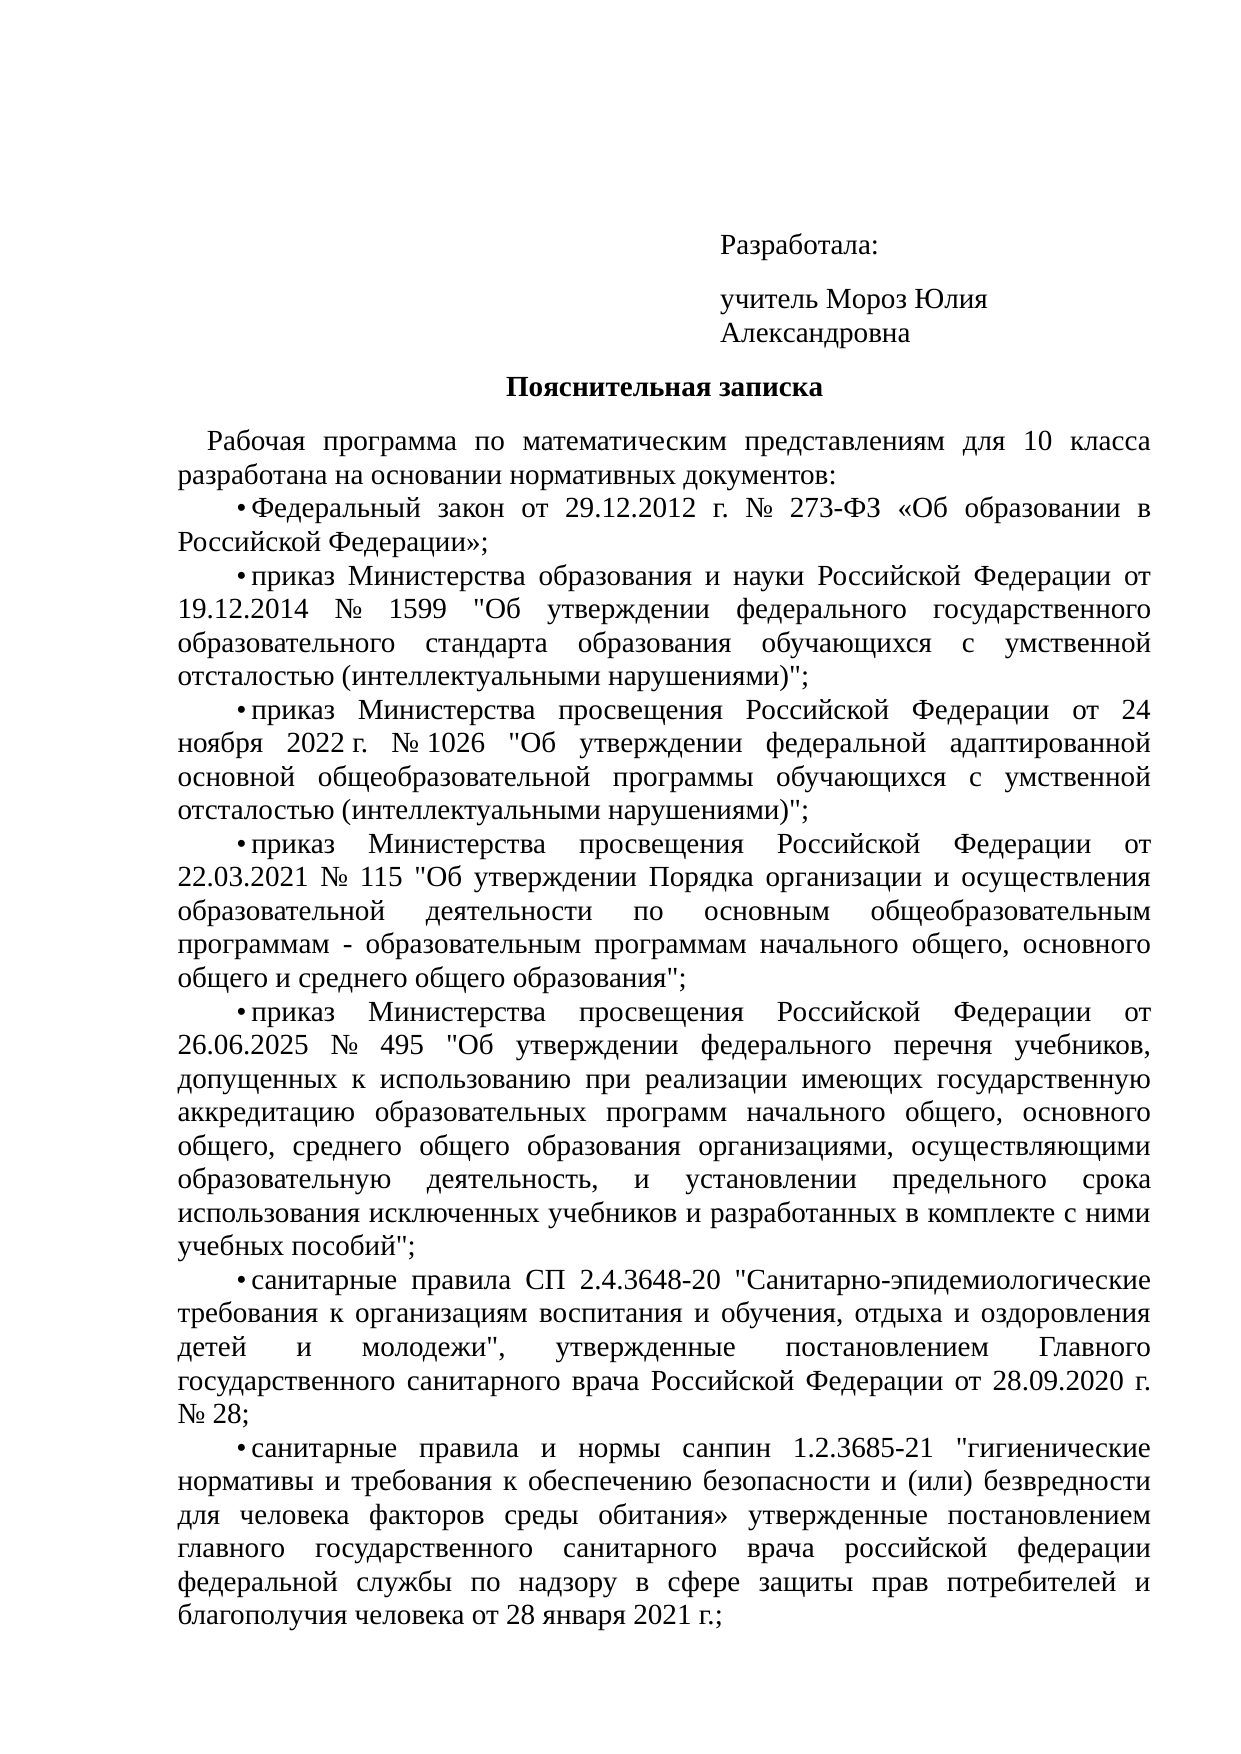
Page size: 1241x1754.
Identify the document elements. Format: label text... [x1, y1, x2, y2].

list приказ Министерства просвещения Российской Федерации от 26.06.2025 № 495 "Об утверждении федерального перечня учебников, допущенных к использованию при реализации имеющих государственную аккредитацию образовательных программ начального общего, основного общего, среднего общего образования организациями, осуществляющими образовательную деятельность, и установлении предельного срока использования исключенных учебников и разработанных в комплекте с ними учебных пособий"; [177, 994, 1152, 1262]
list Федеральный закон от 29.12.2012 г. № 273-ФЗ «Об образовании в Российской Федерации»; [177, 491, 1152, 558]
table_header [709, 118, 1163, 369]
list приказ Министерства образования и науки Российской Федерации от 19.12.2014 № 1599 "Об утверждении федерального государственного образовательного стандарта образования обучающихся с умственной отсталостью (интеллектуальными нарушениями)"; [177, 558, 1152, 692]
list санитарные правила СП 2.4.3648-20 "Санитарно-эпидемиологические требования к организациям воспитания и обучения, отдыха и оздоровления детей и молодежи", утвержденные постановлением Главного государственного санитарного врача Российской Федерации от 28.09.2020 г. № 28; [177, 1262, 1152, 1430]
list приказ Министерства просвещения Российской Федерации от 24 ноября 2022 г. № 1026 "Об утверждении федеральной адаптированной основной общеобразовательной программы обучающихся с умственной отсталостью (интеллектуальными нарушениями)"; [177, 692, 1152, 826]
list приказ Министерства просвещения Российской Федерации от 22.03.2021 № 115 "Об утверждении Порядка организации и осуществления образовательной деятельности по основным общеобразовательным программам - образовательным программам начального общего, основного общего и среднего общего образования"; [177, 826, 1152, 994]
text Рабочая программа по математическим представлениям для 10 класса разработана на основании нормативных документов: [177, 423, 1152, 491]
list санитарные правила и нормы санпин 1.2.3685-21 "гигиенические нормативы и требования к обеспечению безопасности и (или) безвредности для человека факторов среды обитания» утвержденные постановлением главного государственного санитарного врача российской федерации федеральной службы по надзору в сфере защиты прав потребителей и благополучия человека от 28 января 2021 г.; [177, 1430, 1152, 1631]
text Пояснительная записка [177, 369, 1152, 403]
